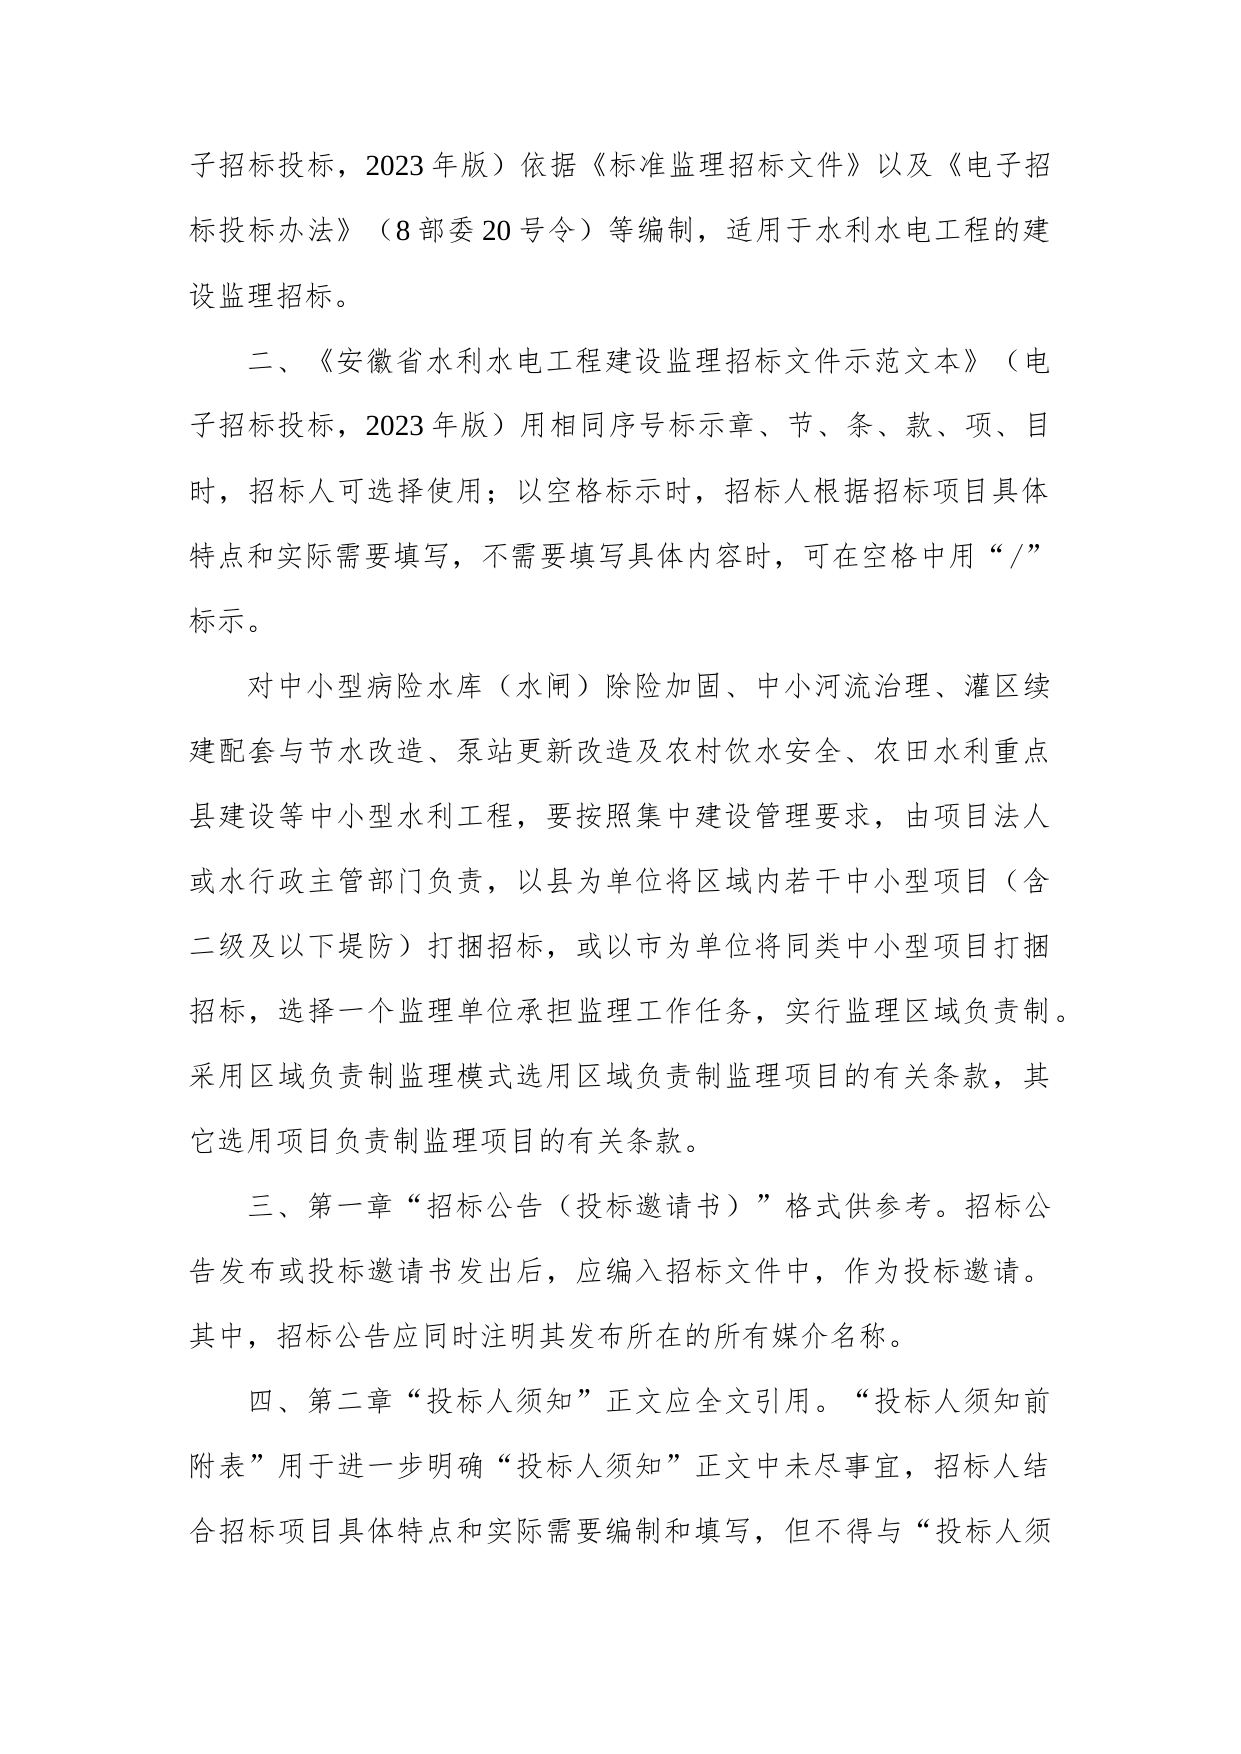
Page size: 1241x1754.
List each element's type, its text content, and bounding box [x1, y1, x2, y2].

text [187, 131, 1053, 326]
text 三、第一章“招标公告（投标邀请书）”格式供参考。招标公告发布或投标邀请书发出后，应编入招标文件中，作为投标邀请。其中，招标公告应同时注明其发布所在的所有媒介名称。 [187, 1171, 1053, 1366]
text 对中小型病险水库（水闸）除险加固、中小河流治理、灌区续建配套与节水改造、泵站更新改造及农村饮水安全、农田水利重点县建设等中小型水利工程，要按照集中建设管理要求，由项目法人或水行政主管部门负责，以县为单位将区域内若干中小型项目（含二级及以下堤防）打捆招标，或以市为单位将同类中小型项目打捆招标，选择一个监理单位承担监理工作任务，实行监理区域负责制。采用区域负责制监理模式选用区域负责制监理项目的有关条款，其它选用项目负责制监理项目的有关条款。 [187, 651, 1053, 1171]
text 二、《安徽省水利水电工程建设监理招标文件示范文本》（电子招标投标，2023年版）用相同序号标示章、节、条、款、项、目时，招标人可选择使用；以空格标示时，招标人根据招标项目具体特点和实际需要填写，不需要填写具体内容时，可在空格中用“/”标示。 [187, 326, 1053, 651]
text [187, 1366, 1053, 1561]
